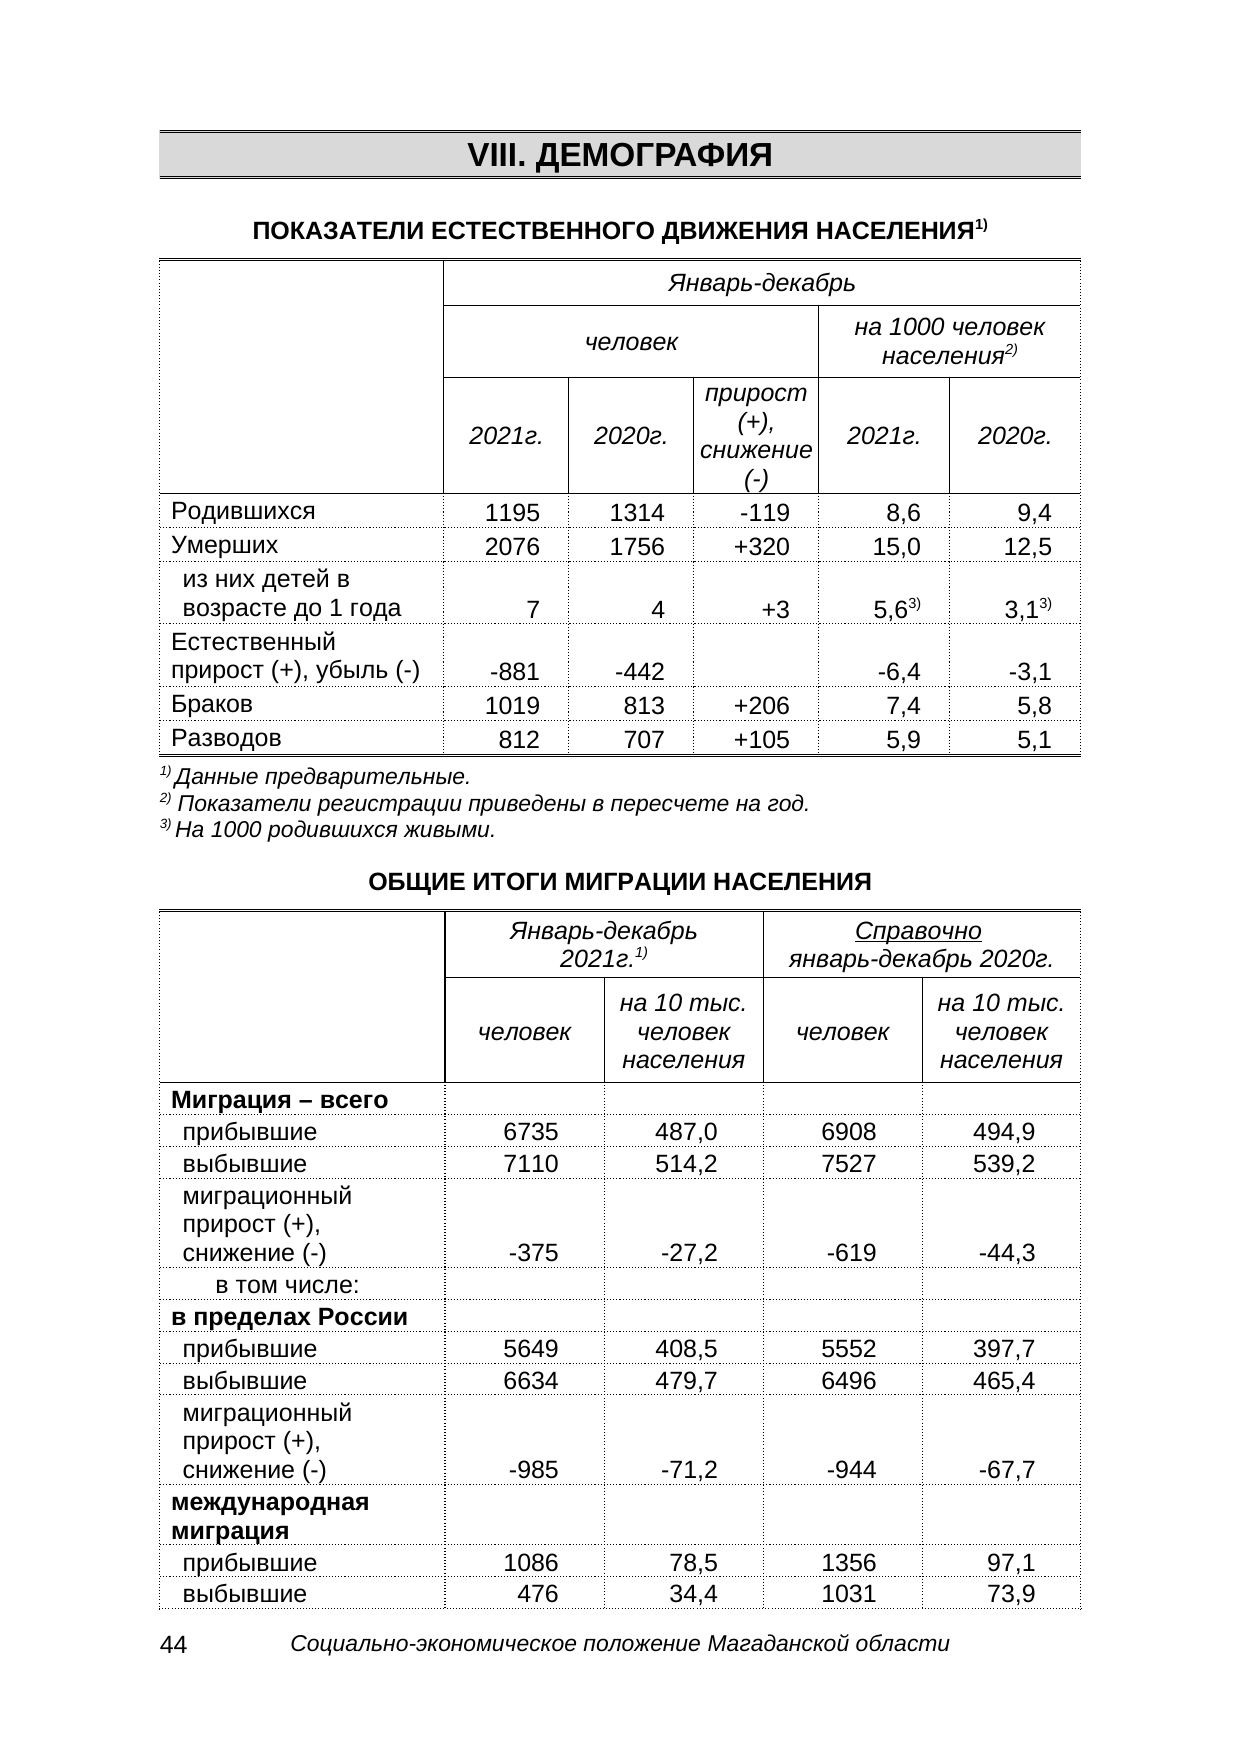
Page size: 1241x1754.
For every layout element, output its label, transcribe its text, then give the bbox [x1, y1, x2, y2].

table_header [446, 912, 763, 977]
text 3) На 1000 родившихся живыми. [159, 816, 1081, 842]
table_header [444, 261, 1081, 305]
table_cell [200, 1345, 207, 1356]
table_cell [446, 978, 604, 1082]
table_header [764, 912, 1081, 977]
text 2) Показатели регистрации приведены в пересчете на год. [159, 790, 1081, 816]
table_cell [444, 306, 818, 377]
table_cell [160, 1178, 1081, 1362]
subtitle VIII. ДЕМОГРАФИЯ [159, 133, 1081, 179]
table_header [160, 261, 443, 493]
text 1) Данные предварительные. [159, 763, 1081, 790]
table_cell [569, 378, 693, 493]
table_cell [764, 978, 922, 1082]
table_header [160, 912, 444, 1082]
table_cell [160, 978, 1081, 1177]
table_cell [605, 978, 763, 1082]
text ОБЩИЕ ИТОГИ МИГРАЦИИ НАСЕЛЕНИЯ [159, 867, 1081, 896]
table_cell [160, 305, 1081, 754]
text ПОКАЗАТЕЛИ ЕСТЕСТВЕННОГО ДВИЖЕНИЯ НАСЕЛЕНИЯ1) [159, 216, 1081, 245]
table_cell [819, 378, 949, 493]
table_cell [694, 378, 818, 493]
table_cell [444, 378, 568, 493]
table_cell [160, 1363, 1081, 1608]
